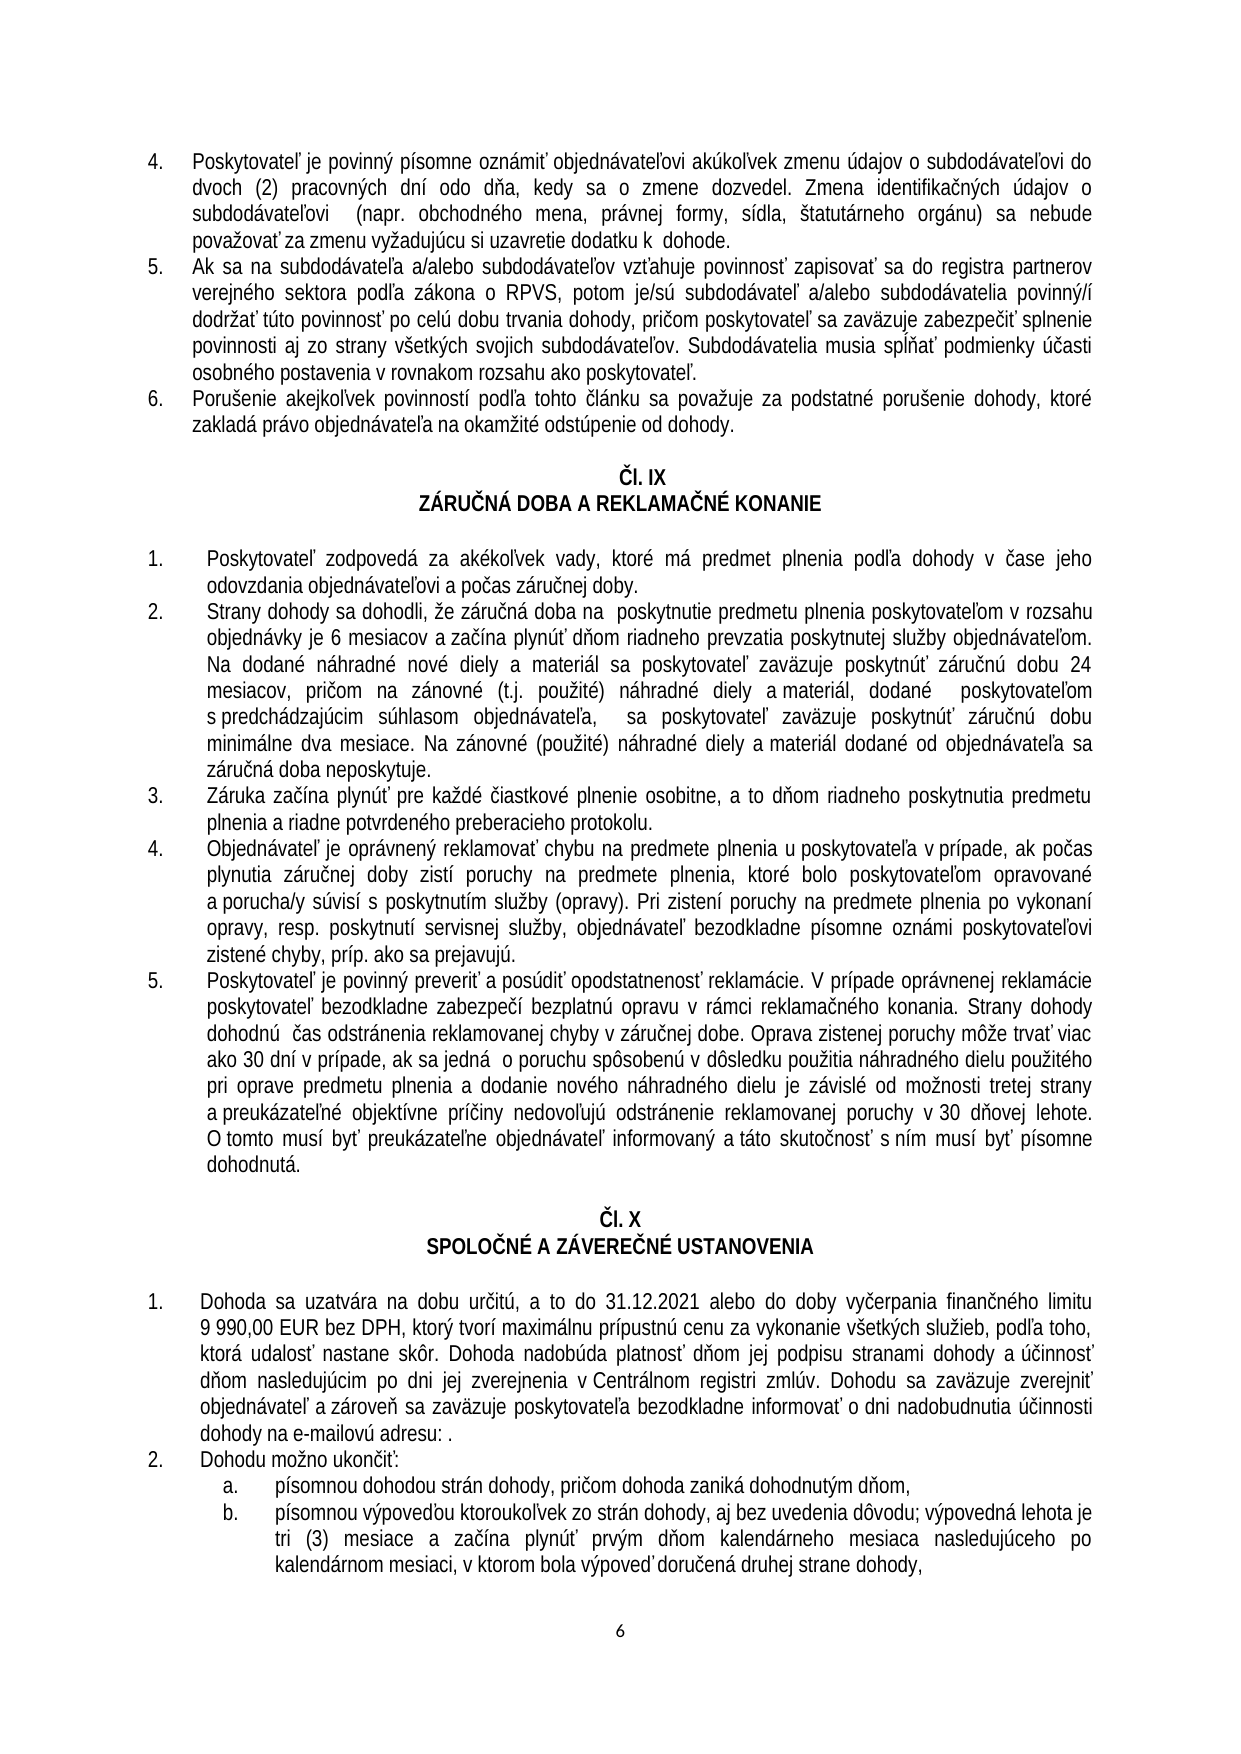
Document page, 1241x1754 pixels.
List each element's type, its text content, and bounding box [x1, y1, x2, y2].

list Záruka začína plynúť pre každé čiastkové plnenie osobitne, a to dňom riadneho poskytnutia predmetu plnenia a riadne potvrdeného preberacieho protokolu. [148, 782, 1093, 835]
text SPOLOČNÉ A ZÁVEREČNÉ USTANOVENIA [148, 1233, 1093, 1259]
list Ak sa na subdodávateľa a/alebo subdodávateľov vzťahuje povinnosť zapisovať sa do registra partnerov verejného sektora podľa zákona o RPVS, potom je/sú subdodávateľ a/alebo subdodávatelia povinný/í dodržať túto povinnosť po celú dobu trvania dohody, pričom poskytovateľ sa zaväzuje zabezpečiť splnenie povinnosti aj zo strany všetkých svojich subdodávateľov. Subdodávatelia musia spĺňať podmienky účasti osobného postavenia v rovnakom rozsahu ako poskytovateľ. [148, 253, 1093, 385]
list Poskytovateľ je povinný písomne oznámiť objednávateľovi akúkoľvek zmenu údajov o subdodávateľovi do dvoch (2) pracovných dní odo dňa, kedy sa o zmene dozvedel. Zmena identifikačných údajov o subdodávateľovi (napr. obchodného mena, právnej formy, sídla, štatutárneho orgánu) sa nebude považovať za zmenu vyžadujúcu si uzavretie dodatku k dohode. [148, 148, 1093, 253]
list Objednávateľ je oprávnený reklamovať chybu na predmete plnenia u poskytovateľa v prípade, ak počas plynutia záručnej doby zistí poruchy na predmete plnenia, ktoré bolo poskytovateľom opravované a porucha/y súvisí s poskytnutím služby (opravy). Pri zistení poruchy na predmete plnenia po vykonaní opravy, resp. poskytnutí servisnej služby, objednávateľ bezodkladne písomne oznámi poskytovateľovi zistené chyby, príp. ako sa prejavujú. [148, 835, 1093, 967]
list Dohoda sa uzatvára na dobu určitú, a to do 31.12.2021 alebo do doby vyčerpania finančného limitu 9 990,00 EUR bez DPH, ktorý tvorí maximálnu prípustnú cenu za vykonanie všetkých služieb, podľa toho, ktorá udalosť nastane skôr. Dohoda nadobúda platnosť dňom jej podpisu stranami dohody a účinnosť dňom nasledujúcim po dni jej zverejnenia v Centrálnom registri zmlúv. Dohodu sa zaväzuje zverejniť objednávateľ a zároveň sa zaväzuje poskytovateľa bezodkladne informovať o dni nadobudnutia účinnosti dohody na e-mailovú adresu: . [148, 1288, 1093, 1446]
list Čl. IX [192, 464, 1093, 490]
list Strany dohody sa dohodli, že záručná doba na poskytnutie predmetu plnenia poskytovateľom v rozsahu objednávky je 6 mesiacov a začína plynúť dňom riadneho prevzatia poskytnutej služby objednávateľom. Na dodané náhradné nové diely a materiál sa poskytovateľ zaväzuje poskytnúť záručnú dobu 24 mesiacov, pričom na zánovné (t.j. použité) náhradné diely a materiál, dodané poskytovateľom s predchádzajúcim súhlasom objednávateľa, sa poskytovateľ zaväzuje poskytnúť záručnú dobu minimálne dva mesiace. Na zánovné (použité) náhradné diely a materiál dodané od objednávateľa sa záručná doba neposkytuje. [148, 598, 1093, 782]
list písomnou dohodou strán dohody, pričom dohoda zaniká dohodnutým dňom, [223, 1472, 1093, 1498]
list Poskytovateľ zodpovedá za akékoľvek vady, ktoré má predmet plnenia podľa dohody v čase jeho odovzdania objednávateľovi a počas záručnej doby. [148, 545, 1093, 598]
list písomnou výpoveďou ktoroukoľvek zo strán dohody, aj bez uvedenia dôvodu; výpovedná lehota je tri (3) mesiace a začína plynúť prvým dňom kalendárneho mesiaca nasledujúceho po kalendárnom mesiaci, v ktorom bola výpoveď doručená druhej strane dohody, [223, 1498, 1093, 1578]
text Záručná doba a reklamačné konanie [148, 490, 1093, 517]
list Poskytovateľ je povinný preveriť a posúdiť opodstatnenosť reklamácie. V prípade oprávnenej reklamácie poskytovateľ bezodkladne zabezpečí bezplatnú opravu v rámci reklamačného konania. Strany dohody dohodnú čas odstránenia reklamovanej chyby v záručnej dobe. Oprava zistenej poruchy môže trvať viac ako 30 dní v prípade, ak sa jedná o poruchu spôsobenú v dôsledku použitia náhradného dielu použitého pri oprave predmetu plnenia a dodanie nového náhradného dielu je závislé od možnosti tretej strany a preukázateľné objektívne príčiny nedovoľujú odstránenie reklamovanej poruchy v 30 dňovej lehote. O tomto musí byť preukázateľne objednávateľ informovaný a táto skutočnosť s ním musí byť písomne dohodnutá. [148, 967, 1093, 1178]
text Čl. X [148, 1206, 1093, 1233]
list Porušenie akejkoľvek povinností podľa tohto článku sa považuje za podstatné porušenie dohody, ktoré zakladá právo objednávateľa na okamžité odstúpenie od dohody. [148, 385, 1093, 437]
list Dohodu možno ukončiť: [148, 1446, 1093, 1472]
